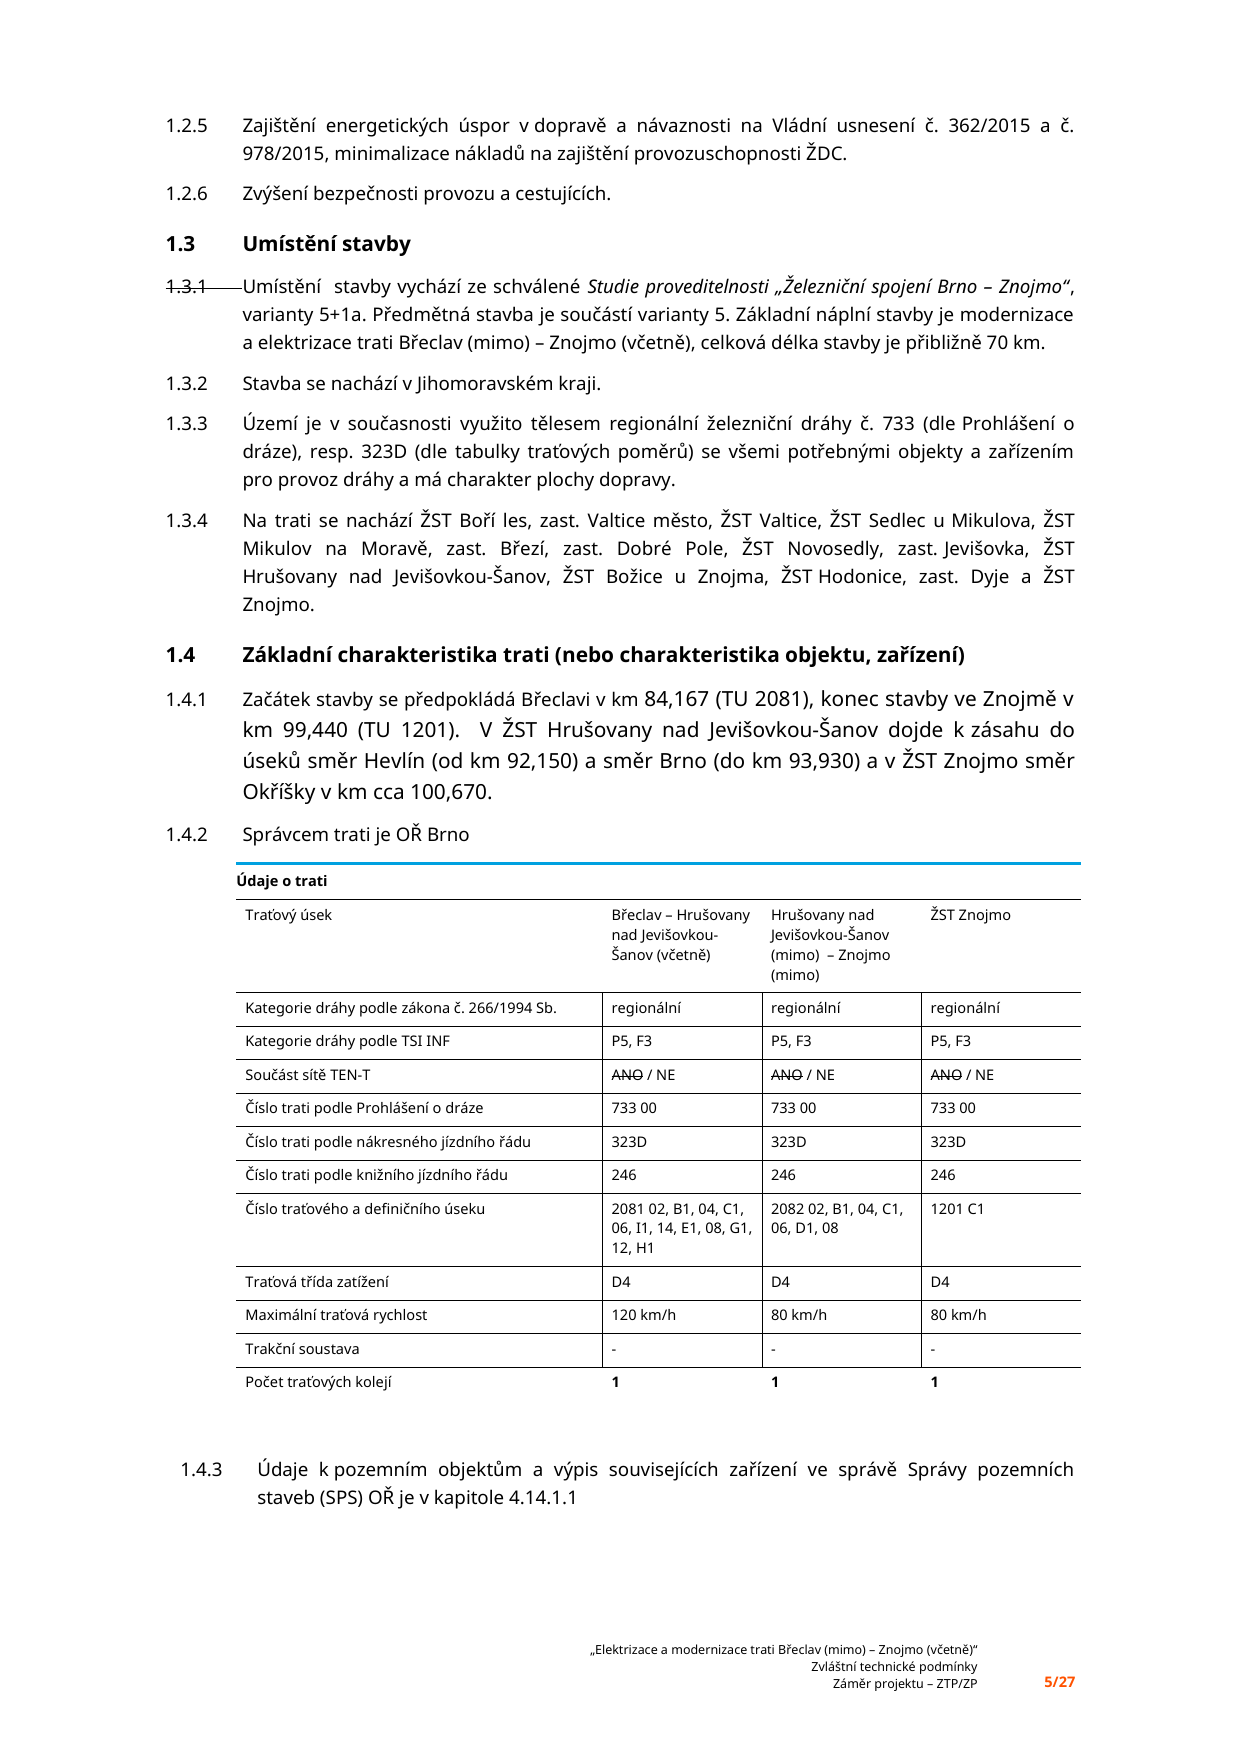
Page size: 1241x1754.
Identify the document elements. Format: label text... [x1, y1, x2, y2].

table_cell 323D [763, 1127, 921, 1159]
text Základní charakteristika trati (nebo charakteristika objektu, zařízení) [165, 640, 1075, 668]
table_cell 80 km/h [763, 1301, 921, 1333]
table_cell - [922, 1334, 1081, 1366]
table_cell ANO / NE [922, 1060, 1081, 1093]
table_cell D4 [603, 1267, 762, 1299]
text Území je v současnosti využito tělesem regionální železniční dráhy č. 733 (dle Prohlášení o dráze), resp. 323D (dle tabulky traťových poměrů) se všemi potřebnými objekty a zařízením pro provoz dráhy a má charakter plochy dopravy. [165, 410, 1075, 492]
table_cell regionální [922, 993, 1081, 1026]
table_cell Součást sítě TEN-T [236, 1060, 602, 1093]
table_cell regionální [763, 993, 921, 1026]
list Údaje k pozemním objektům a výpis souvisejících zařízení ve správě Správy pozemních staveb (SPS) OŘ je v kapitole 4.14.1.1 [180, 1456, 1075, 1509]
table_cell D4 [763, 1267, 921, 1299]
text Umístění stavby [165, 229, 1075, 258]
table_cell 733 00 [922, 1094, 1081, 1126]
table_cell 120 km/h [603, 1301, 762, 1333]
table_cell 323D [603, 1127, 762, 1159]
table_cell ANO / NE [763, 1060, 921, 1093]
table_cell 246 [922, 1161, 1081, 1193]
table_cell Maximální traťová rychlost [236, 1301, 602, 1333]
table_cell ANO / NE [603, 1060, 762, 1093]
table_cell 733 00 [603, 1094, 762, 1126]
table_cell 2082 02, B1, 04, C1, 06, D1, 08 [763, 1194, 921, 1266]
table_header Břeclav – Hrušovany nad Jevišovkou-Šanov (včetně) [603, 900, 762, 992]
text Začátek stavby se předpokládá Břeclavi v km 84,167 (TU 2081), konec stavby ve Znojmě v km 99,440 (TU 1201). V ŽST Hrušovany nad Jevišovkou-Šanov dojde k zásahu do úseků směr Hevlín (od km 92,150) a směr Brno (do km 93,930) a v ŽST Znojmo směr Okříšky v km cca 100,670. [165, 684, 1075, 806]
table_cell 1 [762, 1368, 921, 1400]
table_cell - [603, 1334, 762, 1366]
table_cell Číslo trati podle knižního jízdního řádu [236, 1161, 602, 1193]
text Zajištění energetických úspor v dopravě a návaznosti na Vládní usnesení č. 362/2015 a č. 978/2015, minimalizace nákladů na zajištění provozuschopnosti ŽDC. [165, 112, 1075, 166]
table_cell 323D [922, 1127, 1081, 1159]
table_header Hrušovany nad Jevišovkou-Šanov (mimo) – Znojmo (mimo) [762, 900, 921, 992]
table_cell 2081 02, B1, 04, C1, 06, I1, 14, E1, 08, G1, 12, H1 [603, 1194, 762, 1266]
table_cell 1 [603, 1368, 762, 1400]
table_header ŽST Znojmo [921, 900, 1081, 992]
table_cell Trakční soustava [236, 1334, 602, 1366]
table_cell - [763, 1334, 921, 1366]
table_cell D4 [922, 1267, 1081, 1299]
table_cell Kategorie dráhy podle TSI INF [236, 1027, 602, 1059]
table_cell 733 00 [763, 1094, 921, 1126]
text Umístění stavby vychází ze schválené Studie proveditelnosti „Železniční spojení Brno – Znojmo“, varianty 5+1a. Předmětná stavba je součástí varianty 5. Základní náplní stavby je modernizace a elektrizace trati Břeclav (mimo) – Znojmo (včetně), celková délka stavby je přibližně 70 km. [165, 273, 1075, 355]
text Na trati se nachází ŽST Boří les, zast. Valtice město, ŽST Valtice, ŽST Sedlec u Mikulova, ŽST Mikulov na Moravě, zast. Březí, zast. Dobré Pole, ŽST Novosedly, zast. Jevišovka, ŽST Hrušovany nad Jevišovkou-Šanov, ŽST Božice u Znojma, ŽST Hodonice, zast. Dyje a ŽST Znojmo. [165, 507, 1075, 617]
table_header Traťový úsek [236, 900, 602, 992]
text Údaje o trati [236, 865, 1081, 891]
table_cell 80 km/h [922, 1301, 1081, 1333]
table_cell P5, F3 [922, 1027, 1081, 1059]
text Správcem trati je OŘ Brno [165, 821, 1075, 847]
table_cell regionální [603, 993, 762, 1026]
table_cell P5, F3 [763, 1027, 921, 1059]
table_cell 1201 C1 [922, 1194, 1081, 1266]
text Zvýšení bezpečnosti provozu a cestujících. [165, 181, 1075, 206]
table_cell Číslo trati podle Prohlášení o dráze [236, 1094, 602, 1126]
table_cell Číslo trati podle nákresného jízdního řádu [236, 1127, 602, 1159]
text Stavba se nachází v Jihomoravském kraji. [165, 370, 1075, 395]
table_cell 246 [603, 1161, 762, 1193]
table_cell Číslo traťového a definičního úseku [236, 1194, 602, 1266]
table_cell Traťová třída zatížení [236, 1267, 602, 1299]
table_cell P5, F3 [603, 1027, 762, 1059]
table_cell 1 [921, 1368, 1081, 1400]
table_cell 246 [763, 1161, 921, 1193]
table_cell Kategorie dráhy podle zákona č. 266/1994 Sb. [236, 993, 602, 1026]
table_cell Počet traťových kolejí [236, 1368, 602, 1400]
